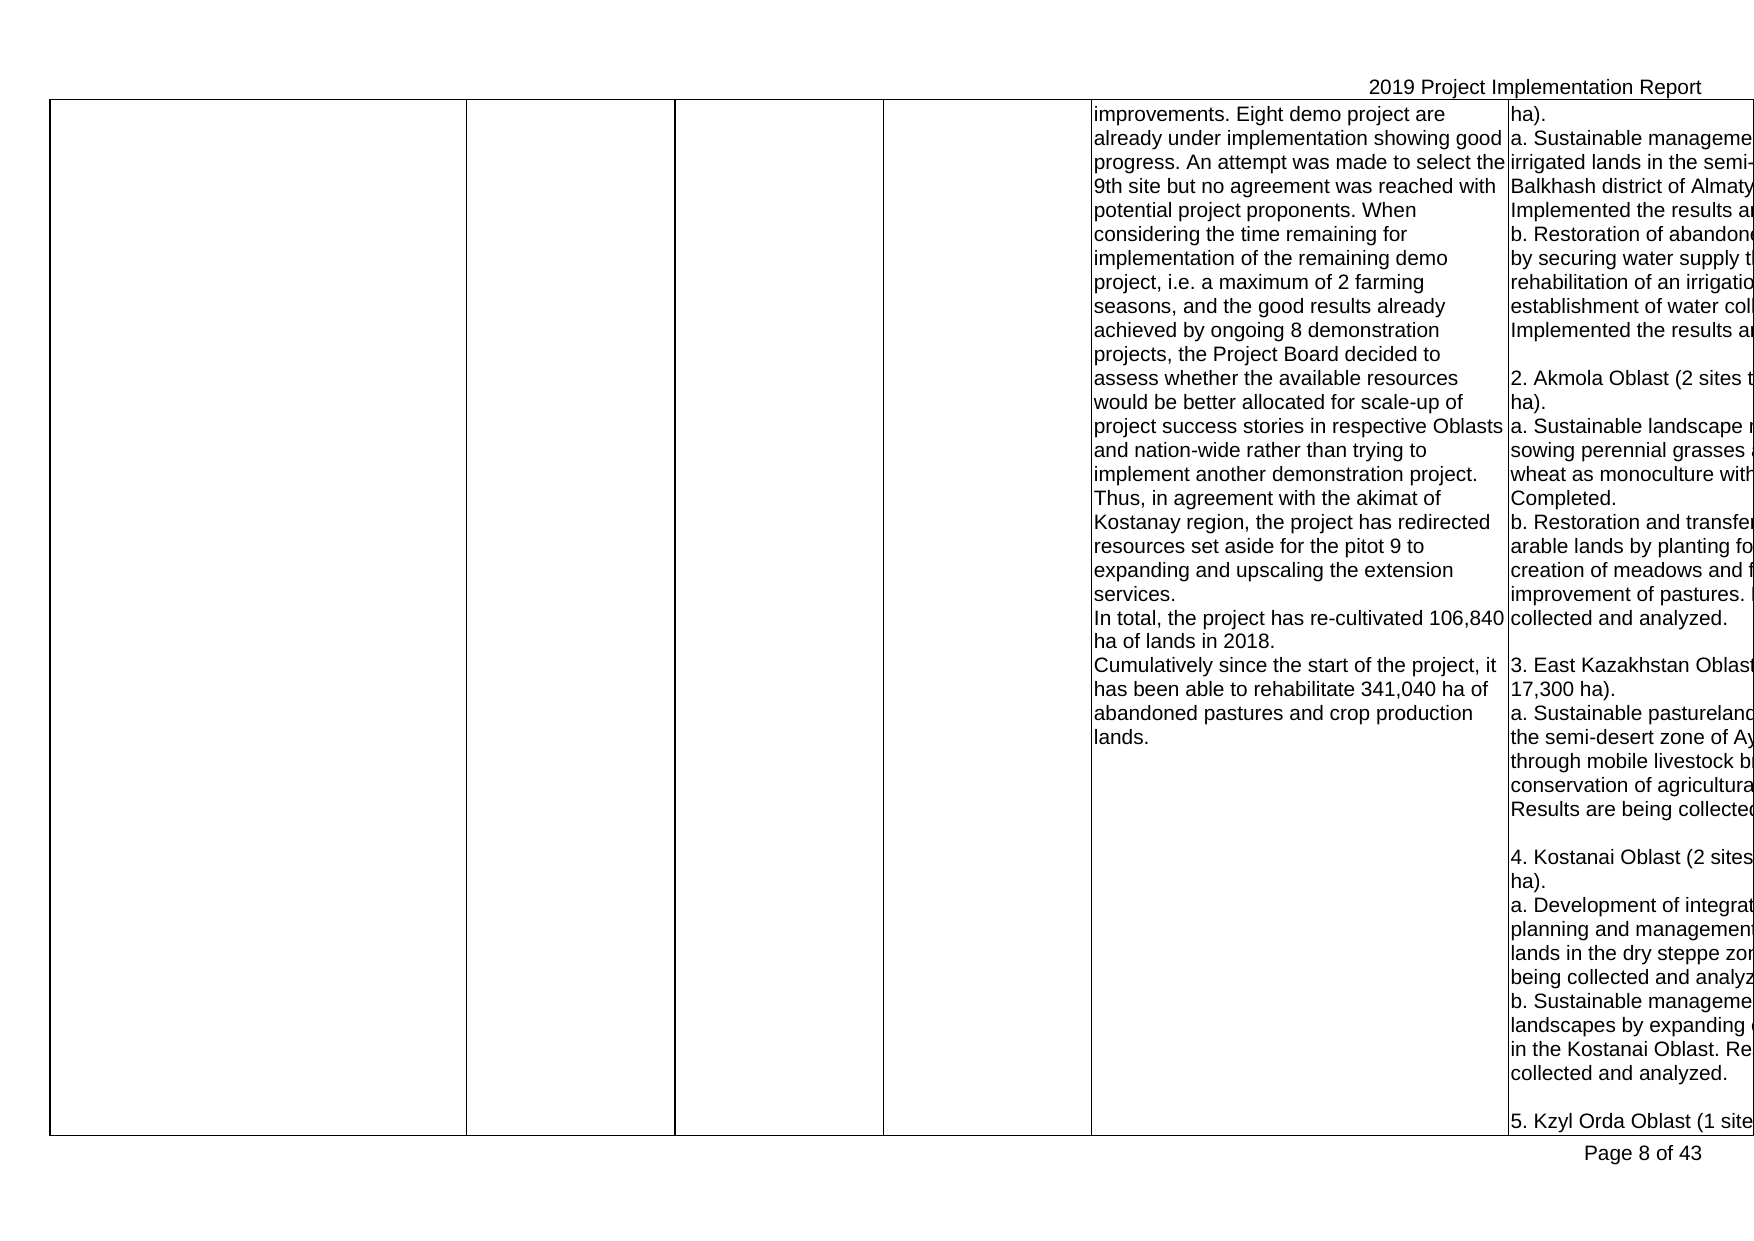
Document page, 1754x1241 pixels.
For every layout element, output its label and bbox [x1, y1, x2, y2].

table_cell [1092, 100, 1508, 1134]
table_cell [884, 100, 1091, 1134]
table_cell [467, 100, 674, 1134]
table_cell [676, 100, 883, 1134]
table_cell [51, 100, 466, 1134]
table_cell [1509, 100, 1753, 1134]
